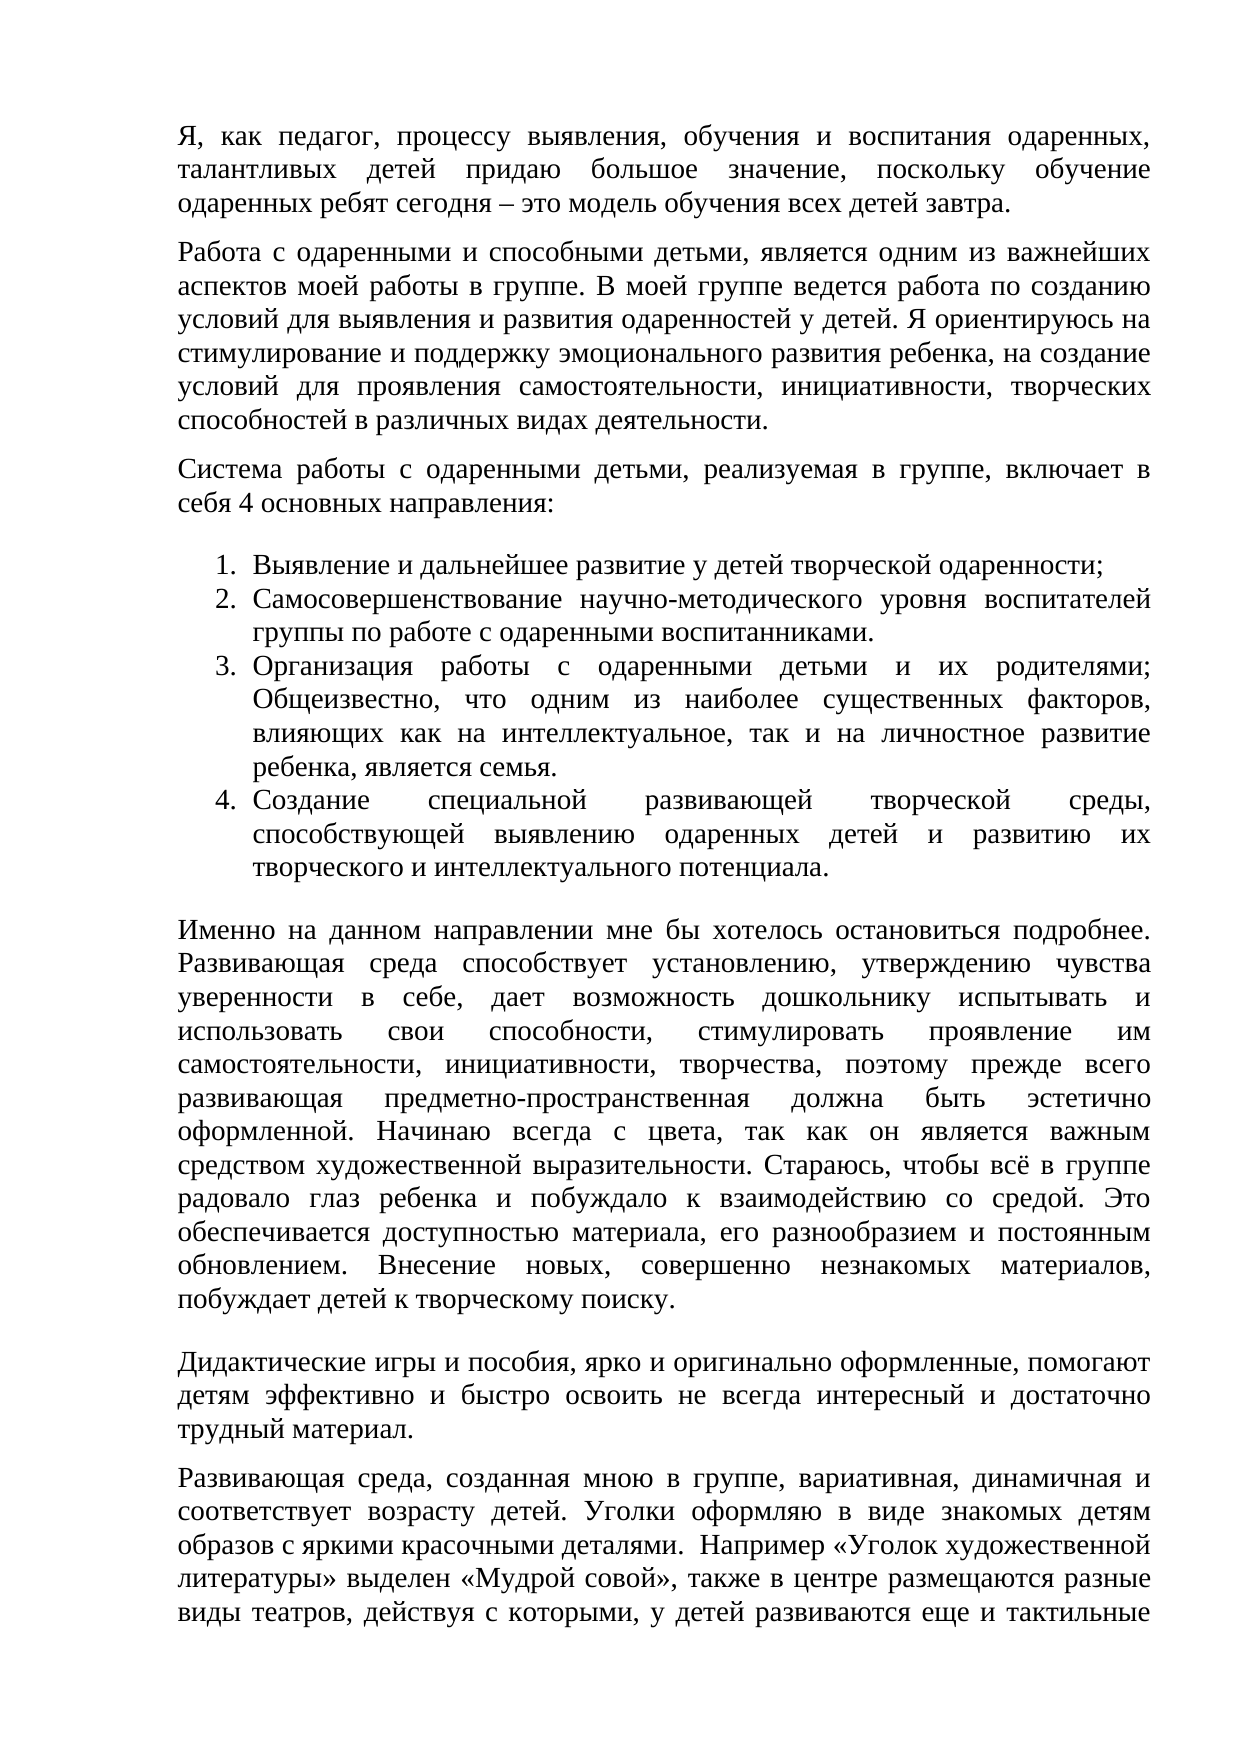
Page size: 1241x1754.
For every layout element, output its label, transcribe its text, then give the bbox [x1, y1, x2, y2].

text Я, как педагог, процессу выявления, обучения и воспитания одаренных, талантливых детей придаю большое значение, поскольку обучение одаренных ребят сегодня – это модель обучения всех детей завтра. [177, 118, 1152, 219]
text Именно на данном направлении мне бы хотелось остановиться подробнее. Развивающая среда способствует установлению, утверждению чувства уверенности в себе, дает возможность дошкольнику испытывать и использовать свои способности, стимулировать проявление им самостоятельности, инициативности, творчества, поэтому прежде всего развивающая предметно-пространственная должна быть эстетично оформленной. Начинаю всегда с цвета, так как он является важным средством художественной выразительности. Стараюсь, чтобы всё в группе радовало глаз ребенка и побуждало к взаимодействию со средой. Это обеспечивается доступностью материала, его разнообразием и постоянным обновлением. Внесение новых, совершенно незнакомых материалов, побуждает детей к творческому поиску. [177, 912, 1152, 1314]
list Организация работы с одаренными детьми и их родителями; Общеизвестно, что одним из наиболее существенных факторов, влияющих как на интеллектуальное, так и на личностное развитие ребенка, является семья. [215, 648, 1152, 782]
list Создание специальной развивающей творческой среды, способствующей выявлению одаренных детей и развитию их творческого и интеллектуального потенциала. [215, 782, 1152, 883]
list Выявление и дальнейшее развитие у детей творческой одаренности; [215, 547, 1152, 581]
text Система работы с одаренными детьми, реализуемая в группе, включает в себя 4 основных направления: [177, 451, 1152, 518]
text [177, 1460, 1152, 1628]
text Дидактические игры и пособия, ярко и оригинально оформленные, помогают детям эффективно и быстро освоить не всегда интересный и достаточно трудный материал. [177, 1344, 1152, 1444]
list Самосовершенствование научно-методического уровня воспитателей группы по работе с одаренными воспитанниками. [215, 581, 1152, 648]
text Работа с одаренными и способными детьми, является одним из важнейших аспектов моей работы в группе. В моей группе ведется работа по созданию условий для выявления и развития одаренностей у детей. Я ориентируюсь на стимулирование и поддержку эмоционального развития ребенка, на создание условий для проявления самостоятельности, инициативности, творческих способностей в различных видах деятельности. [177, 234, 1152, 436]
